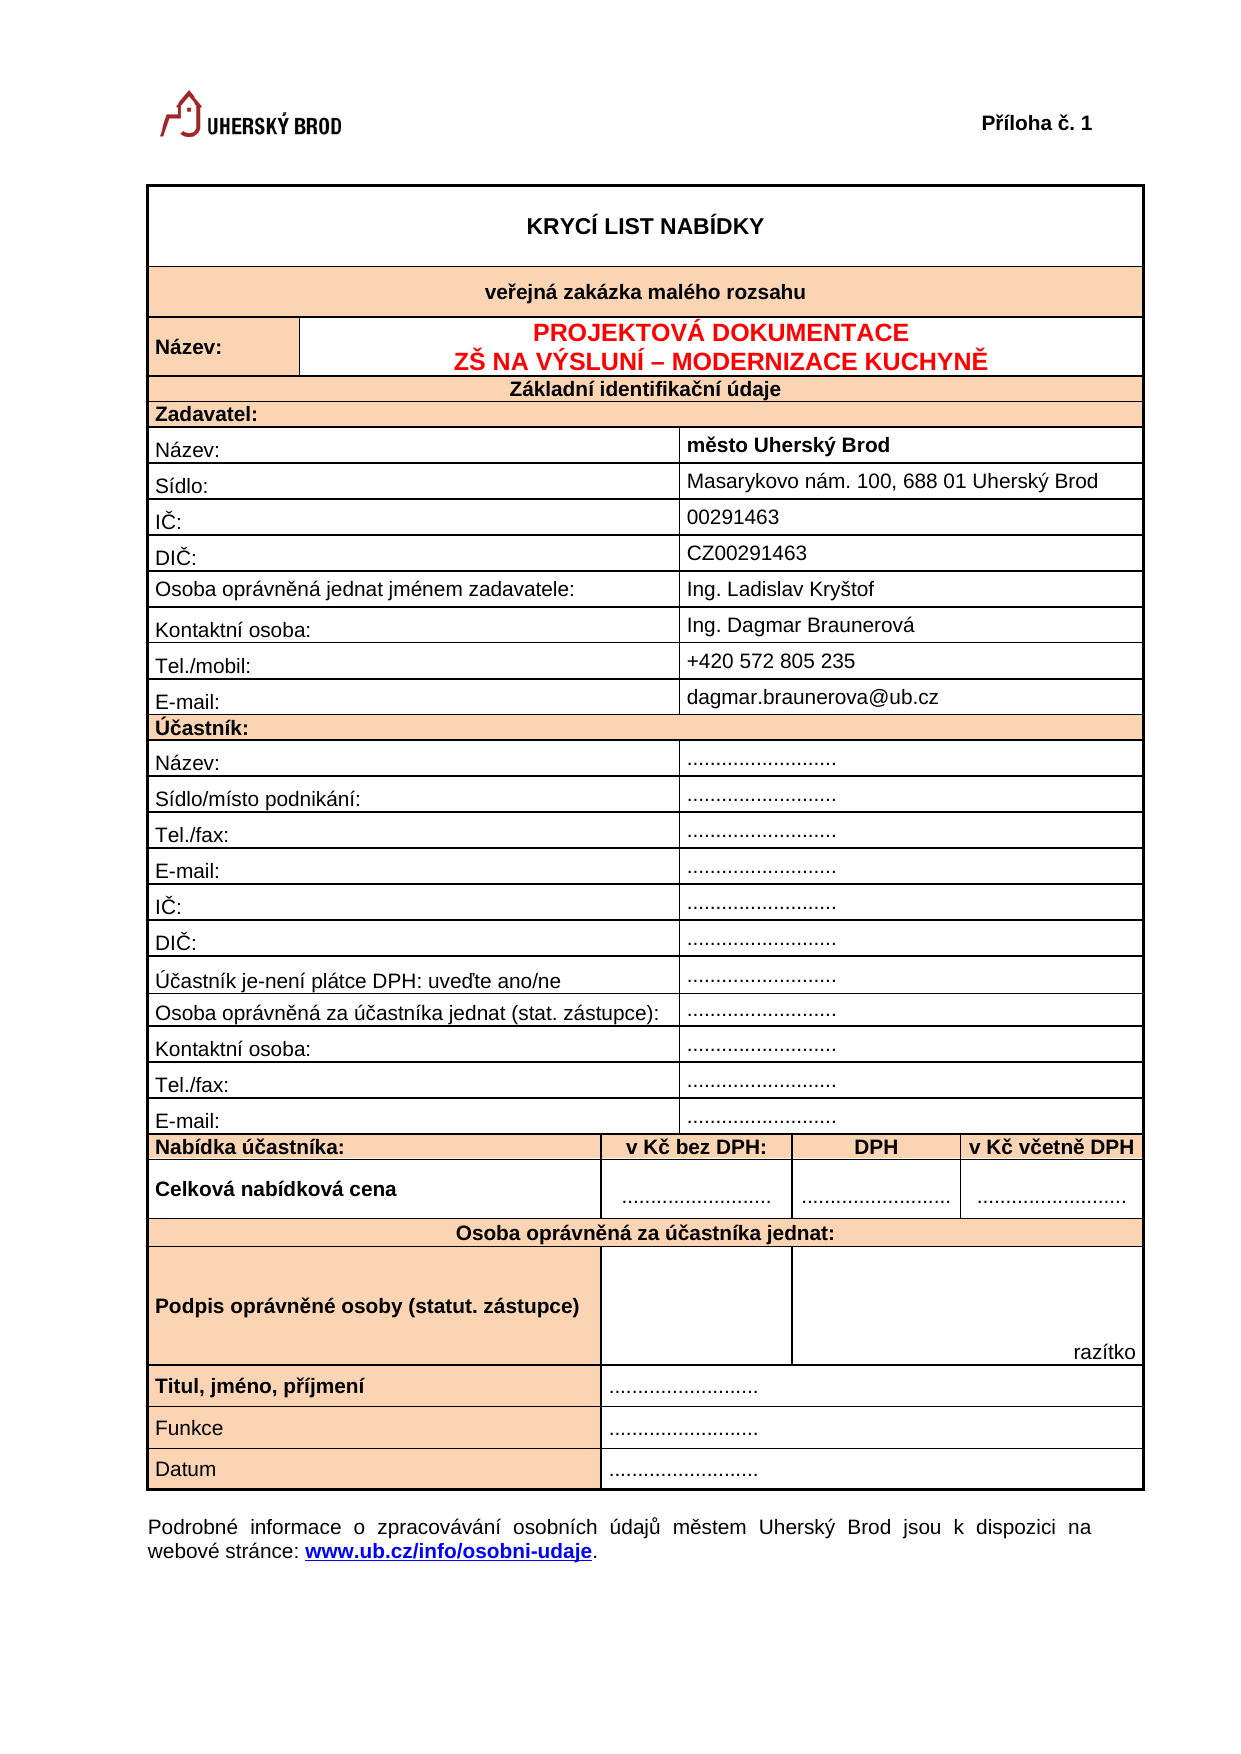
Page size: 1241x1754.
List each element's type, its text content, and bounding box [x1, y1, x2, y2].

table_cell projektová dokumentace zš na výsluní – modernizace kuchyně [300, 318, 1142, 375]
table_cell .......................... [680, 921, 1142, 955]
table_cell Osoba oprávněná jednat jménem zadavatele: [149, 572, 679, 606]
table_cell .......................... [680, 957, 1142, 992]
table_cell Celková nabídková cena [149, 1160, 600, 1218]
table_cell .......................... [680, 1099, 1142, 1133]
table_cell Kontaktní osoba: [149, 608, 679, 642]
table_cell .......................... [793, 1160, 960, 1218]
table_header KRYCÍ LIST NABÍDKY [149, 187, 1142, 266]
table_cell Tel./mobil: [149, 643, 679, 678]
table_cell 00291463 [680, 500, 1142, 534]
table_cell Ing. Ladislav Kryštof [680, 572, 1142, 606]
table_cell .......................... [680, 885, 1142, 919]
picture [147, 73, 354, 155]
table_cell v Kč bez DPH: [602, 1135, 791, 1158]
table_cell Zadavatel: [149, 402, 1142, 426]
table_cell .......................... [602, 1160, 791, 1218]
table_cell IČ: [149, 500, 679, 534]
table_cell v Kč včetně DPH [961, 1135, 1142, 1158]
table_cell Sídlo: [149, 464, 679, 498]
table_cell Ing. Dagmar Braunerová [680, 608, 1142, 642]
table_cell .......................... [602, 1449, 1142, 1488]
table_cell Masarykovo nám. 100, 688 01 Uherský Brod [680, 464, 1142, 498]
table_cell .......................... [961, 1160, 1142, 1218]
table_cell .......................... [680, 741, 1142, 775]
table_cell E-mail: [149, 680, 679, 714]
table_cell Osoba oprávněná za účastníka jednat: [149, 1219, 1142, 1246]
table_cell .......................... [680, 849, 1142, 883]
table_cell Název: [149, 428, 679, 462]
table_cell +420 572 805 235 [680, 643, 1142, 678]
table_cell .......................... [680, 1027, 1142, 1061]
table_cell Tel./fax: [149, 813, 679, 847]
table_cell DPH [793, 1135, 960, 1158]
table_cell .......................... [680, 777, 1142, 811]
table_cell Datum [149, 1449, 600, 1488]
table_cell Funkce [149, 1407, 600, 1448]
table_cell dagmar.braunerova@ub.cz [680, 680, 1142, 714]
table_cell Podpis oprávněné osoby (statut. zástupce) [149, 1247, 600, 1364]
table_cell město Uherský Brod [680, 428, 1142, 462]
text Podrobné informace o zpracovávání osobních údajů městem Uherský Brod jsou k dispozici na webové stránce: www.ub.cz/info/osobni-udaje. [148, 1515, 1092, 1563]
table_cell E-mail: [149, 1099, 679, 1133]
table_cell DIČ: [149, 921, 679, 955]
table_cell Nabídka účastníka: [149, 1135, 600, 1158]
table_cell Základní identifikační údaje [149, 377, 1142, 401]
table_cell IČ: [149, 885, 679, 919]
table_cell CZ00291463 [680, 536, 1142, 570]
table_cell .......................... [680, 813, 1142, 847]
table_cell Tel./fax: [149, 1063, 679, 1097]
table_cell Sídlo/místo podnikání: [149, 777, 679, 811]
table_cell E-mail: [149, 849, 679, 883]
table_cell DIČ: [149, 536, 679, 570]
table_cell Název: [149, 741, 679, 775]
table_cell .......................... [680, 1063, 1142, 1097]
table_cell razítko [793, 1247, 1142, 1364]
table_cell .......................... [602, 1407, 1142, 1448]
table_cell [602, 1247, 791, 1364]
table_cell Kontaktní osoba: [149, 1027, 679, 1061]
table_cell Účastník: [149, 715, 1142, 739]
table_cell Název: [149, 318, 299, 375]
table_cell Osoba oprávněná za účastníka jednat (stat. zástupce): [149, 994, 679, 1025]
table_cell Účastník je-není plátce DPH: uveďte ano/ne [149, 957, 679, 992]
table_cell .......................... [602, 1366, 1142, 1406]
table_cell .......................... [680, 994, 1142, 1025]
table_cell Titul, jméno, příjmení [149, 1366, 600, 1406]
table_cell veřejná zakázka malého rozsahu [149, 267, 1142, 316]
